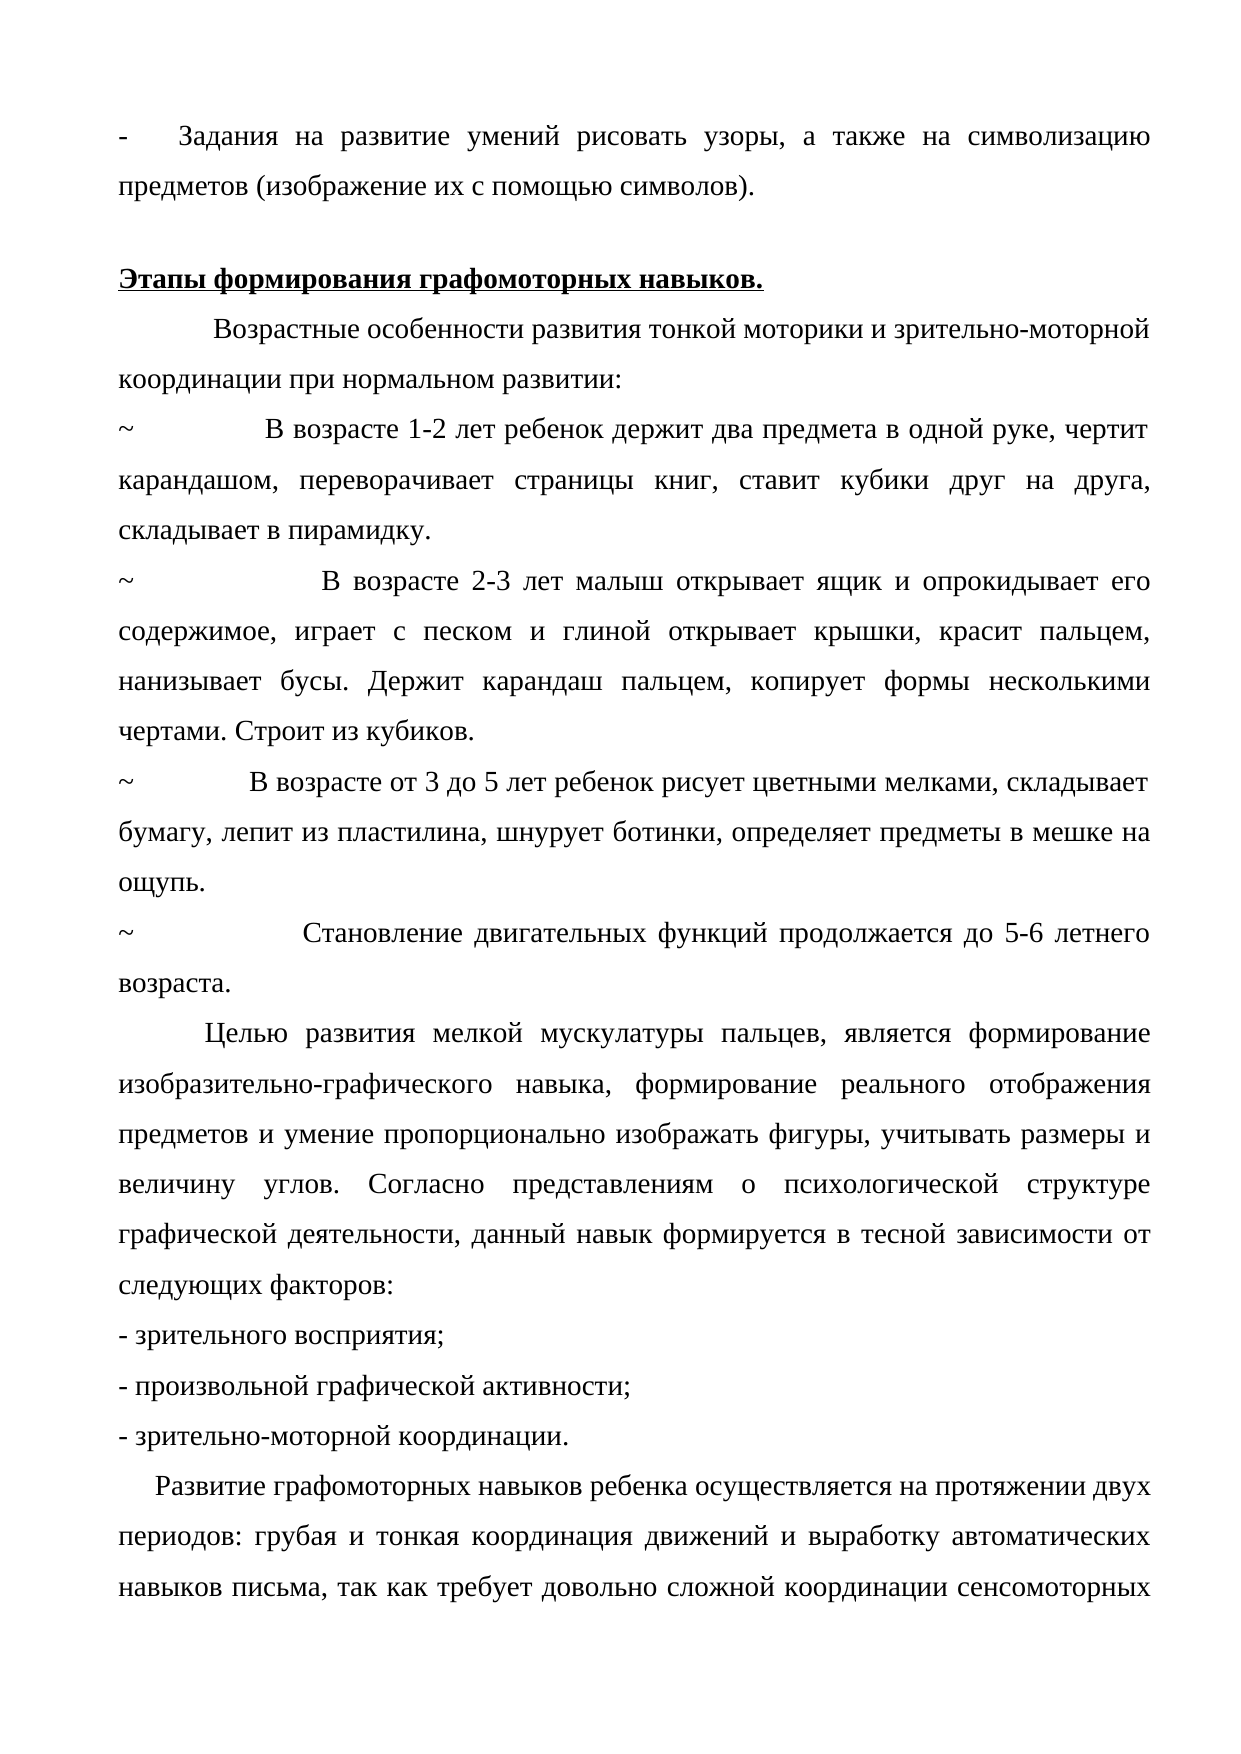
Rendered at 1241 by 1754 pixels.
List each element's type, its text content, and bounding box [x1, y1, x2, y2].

text Этапы формирования графомоторных навыков. [118, 261, 1152, 294]
text ~ Становление двигательных функций продолжается до 5-6 летнего возраста. [118, 915, 1152, 999]
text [118, 1468, 1152, 1602]
text Возрастные особенности развития тонкой моторики и зрительно-моторной координации при нормальном развитии: [118, 311, 1152, 395]
text ~ В возрасте 2-3 лет малыш открывает ящик и опрокидывает его содержимое, играет с песком и глиной открывает крышки, красит пальцем, нанизывает бусы. Держит карандаш пальцем, копирует формы несколькими чертами. Строит из кубиков. [118, 563, 1152, 747]
text ~ В возрасте 1-2 лет ребенок держит два предмета в одной руке, чертит карандашом, переворачивает страницы книг, ставит кубики друг на друга, складывает в пирамидку. [118, 412, 1152, 546]
text Целью развития мелкой мускулатуры пальцев, является формирование изобразительно-графического навыка, формирование реального отображения предметов и умение пропорционально изображать фигуры, учитывать размеры и величину углов. Согласно представлениям о психологической структуре графической деятельности, данный навык формируется в тесной зависимости от следующих факторов: [118, 1015, 1152, 1301]
text - произвольной графической активности; [118, 1368, 1152, 1401]
text ~ В возрасте от 3 до 5 лет ребенок рисует цветными мелками, складывает бумагу, лепит из пластилина, шнурует ботинки, определяет предметы в мешке на ощупь. [118, 764, 1152, 898]
text - зрительно-моторной координации. [118, 1418, 1152, 1451]
text - зрительного восприятия; [118, 1317, 1152, 1351]
text - Задания на развитие умений рисовать узоры, а также на символизацию предметов (изображение их с помощью символов). [118, 118, 1152, 202]
